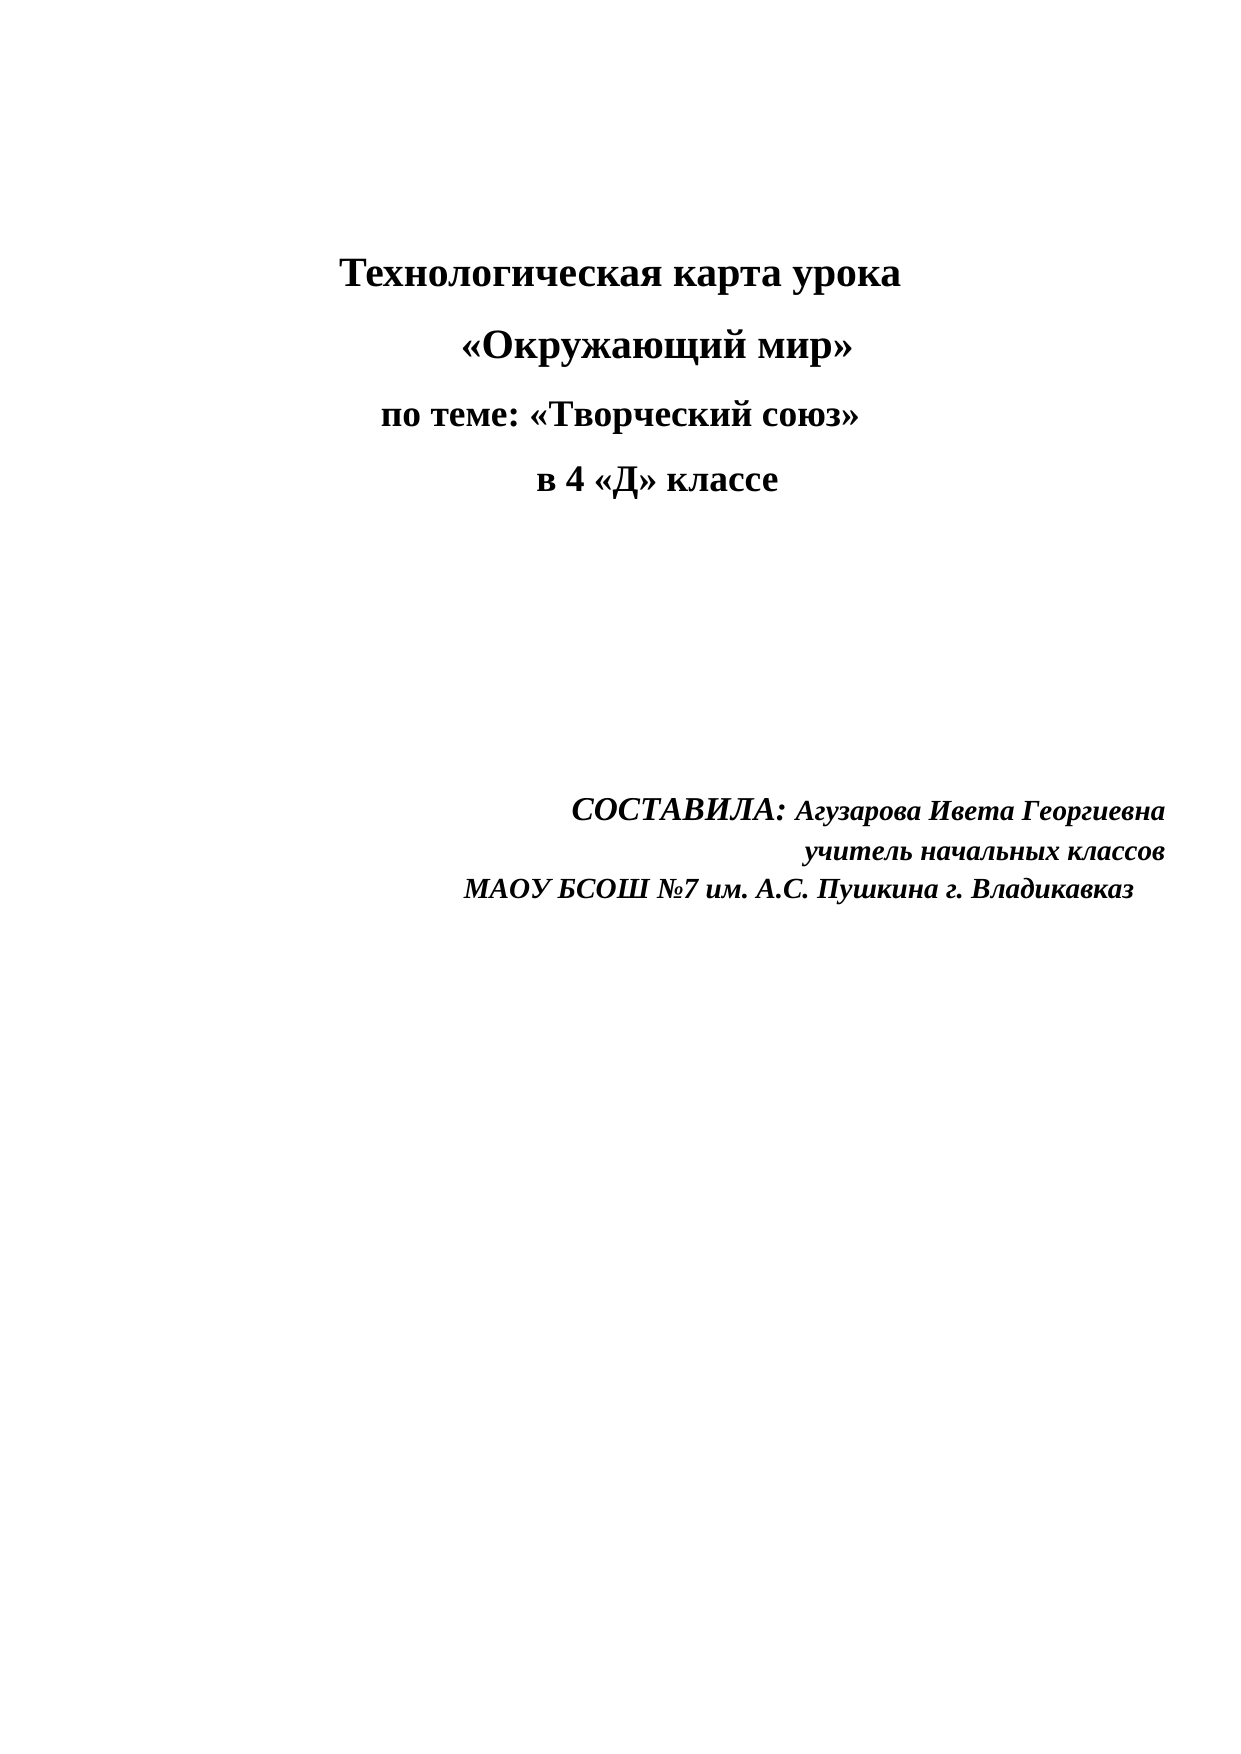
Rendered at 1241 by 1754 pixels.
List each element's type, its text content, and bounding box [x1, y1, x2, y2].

text Составила: Агузарова Ивета Георгиевна [75, 789, 1165, 827]
text «Окружающий мир» [75, 319, 1165, 367]
text по теме: «Творческий союз» [75, 391, 1165, 434]
subtitle МАОУ БСОШ №7 им. А.С. Пушкина г. Владикавказ [75, 872, 1165, 905]
text Технологическая карта урока [75, 247, 1165, 295]
text учитель начальных классов [75, 833, 1165, 867]
text в 4 «Д» классе [75, 456, 1165, 499]
